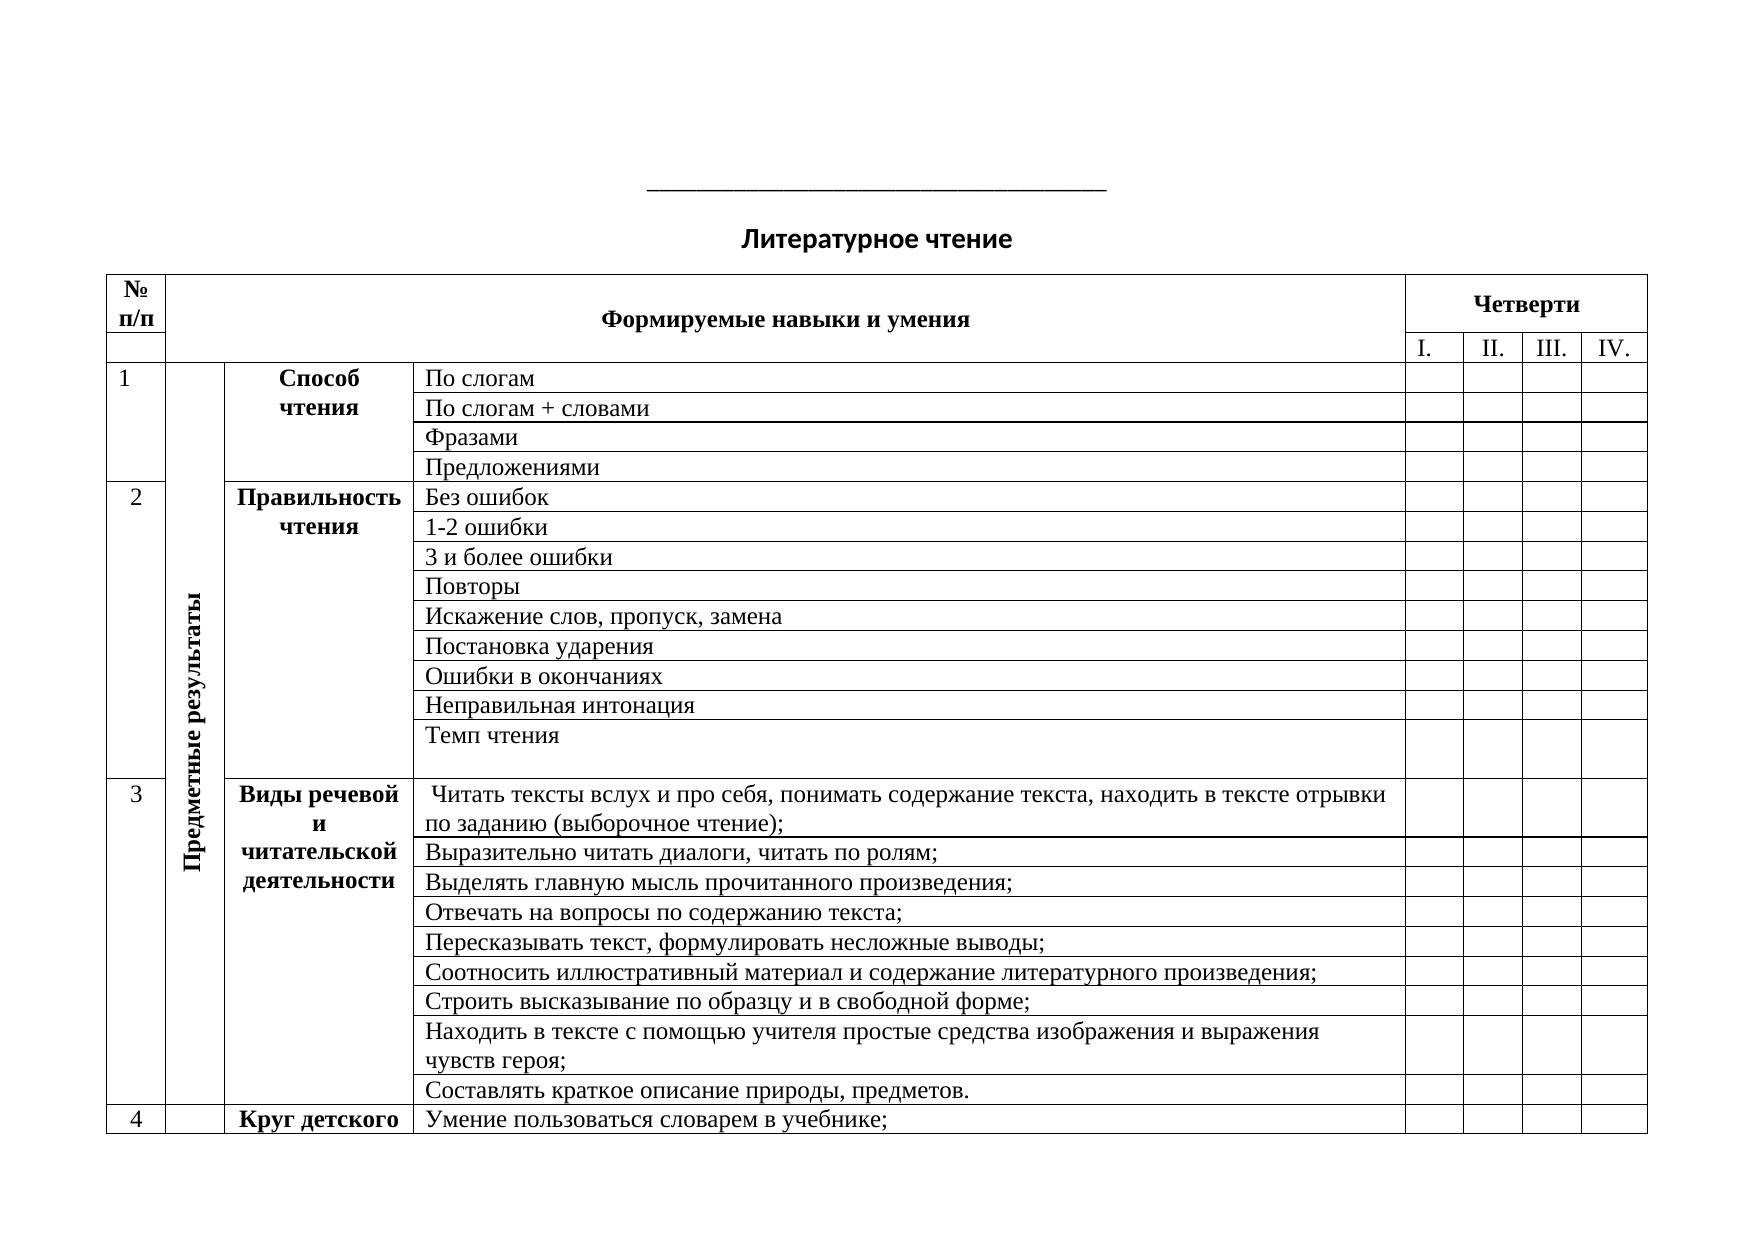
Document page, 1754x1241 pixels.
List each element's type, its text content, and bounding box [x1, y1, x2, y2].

table_cell [1464, 691, 1522, 719]
table_cell [1582, 1105, 1647, 1133]
table_cell [1406, 1016, 1463, 1074]
table_cell [1464, 897, 1522, 926]
table_cell [1464, 601, 1522, 630]
table_cell [1523, 1016, 1581, 1074]
table_cell [1406, 1105, 1463, 1133]
table_cell [1464, 512, 1522, 541]
table_cell II. [1464, 333, 1522, 362]
table_cell [1464, 838, 1522, 866]
table_cell [1523, 1075, 1581, 1103]
table_cell Искажение слов, пропуск, замена [414, 601, 1405, 630]
table_cell [1582, 601, 1647, 630]
table_cell [1464, 1105, 1522, 1133]
table_cell [1523, 423, 1581, 451]
table_cell [1523, 631, 1581, 660]
table_cell Повторы [414, 571, 1405, 600]
table_cell [1523, 897, 1581, 926]
table_cell IV. [1582, 333, 1647, 362]
table_cell [1406, 691, 1463, 719]
table_cell Постановка ударения [414, 631, 1405, 660]
table_cell 4 [107, 1105, 165, 1133]
table_cell [1464, 867, 1522, 896]
table_cell Соотносить иллюстративный материал и содержание литературного произведения; [414, 957, 1405, 985]
text _____________________________________ [118, 164, 1636, 195]
table_cell [1582, 1016, 1647, 1074]
table_cell [1582, 779, 1647, 836]
table_cell Фразами [414, 423, 1405, 451]
table_cell [1523, 1105, 1581, 1133]
table_cell [1523, 691, 1581, 719]
table_cell [1582, 452, 1647, 481]
table_cell [1523, 720, 1581, 778]
table_cell [1464, 1016, 1522, 1074]
table_cell [1523, 838, 1581, 866]
table_cell [1582, 927, 1647, 956]
table_cell [1406, 393, 1463, 421]
table_cell Предметные результаты [166, 363, 224, 1103]
table_cell [1582, 1075, 1647, 1103]
table_cell Выразительно читать диалоги, читать по ролям; [414, 838, 1405, 866]
table_cell [1582, 867, 1647, 896]
table_cell [1582, 986, 1647, 1015]
table_cell [1406, 512, 1463, 541]
table_cell [1464, 720, 1522, 778]
table_cell [1464, 631, 1522, 660]
table_cell [1406, 542, 1463, 570]
table_cell [107, 333, 165, 362]
text Литературное чтение [118, 220, 1636, 256]
table_cell [1523, 393, 1581, 421]
table_cell [1464, 452, 1522, 481]
table_cell [1523, 601, 1581, 630]
table_cell Предложениями [414, 452, 1405, 481]
table_cell [1582, 720, 1647, 778]
table_cell [1523, 867, 1581, 896]
table_cell [1406, 423, 1463, 451]
table_cell [1582, 838, 1647, 866]
table_cell [1464, 986, 1522, 1015]
table_cell Правильность чтения [225, 482, 413, 778]
table_cell 2 [107, 482, 165, 778]
table_cell По слогам [414, 363, 1405, 392]
table_header Четверти [1406, 275, 1647, 332]
table_cell По слогам + словами [414, 393, 1405, 421]
table_cell [1523, 957, 1581, 985]
table_cell [1523, 482, 1581, 511]
table_header № п/п [107, 275, 165, 332]
table_header Формируемые навыки и умения [166, 275, 1405, 362]
table_cell [1406, 482, 1463, 511]
table_cell [1406, 452, 1463, 481]
table_cell [1406, 986, 1463, 1015]
table_cell [1582, 571, 1647, 600]
table_cell [1464, 661, 1522, 689]
table_cell [1582, 482, 1647, 511]
table_cell Находить в тексте с помощью учителя простые средства изображения и выражения чувств героя; [414, 1016, 1405, 1074]
table_cell I. [1406, 333, 1463, 362]
table_cell Неправильная интонация [414, 691, 1405, 719]
table_cell [1582, 393, 1647, 421]
table_cell [1582, 957, 1647, 985]
table_cell [1464, 542, 1522, 570]
table_cell 3 [107, 779, 165, 1103]
table_cell [1464, 927, 1522, 956]
table_cell [1406, 363, 1463, 392]
table_cell [1582, 661, 1647, 689]
table_cell Ошибки в окончаниях [414, 661, 1405, 689]
table_cell [1464, 957, 1522, 985]
table_cell [1582, 897, 1647, 926]
table_cell III. [1523, 333, 1581, 362]
table_cell [1523, 986, 1581, 1015]
table_cell Отвечать на вопросы по содержанию текста; [414, 897, 1405, 926]
table_cell 3 и более ошибки [414, 542, 1405, 570]
table_cell [1523, 927, 1581, 956]
table_cell [1582, 512, 1647, 541]
table_cell [1406, 838, 1463, 866]
table_cell [1582, 423, 1647, 451]
table_cell [1582, 631, 1647, 660]
table_cell [1582, 542, 1647, 570]
table_cell Читать тексты вслух и про себя, понимать содержание текста, находить в тексте отрывки по заданию (выборочное чтение); [414, 779, 1405, 836]
table_cell Выделять главную мысль прочитанного произведения; [414, 867, 1405, 896]
table_cell [1406, 927, 1463, 956]
table_cell [1523, 661, 1581, 689]
table_cell Умение пользоваться словарем в учебнике; [414, 1105, 1405, 1133]
table_cell [1406, 1075, 1463, 1103]
table_cell [1582, 691, 1647, 719]
table_cell [1464, 779, 1522, 836]
table_cell [1406, 720, 1463, 778]
table_cell [1523, 779, 1581, 836]
table_cell Без ошибок [414, 482, 1405, 511]
table_cell [1523, 571, 1581, 600]
table_cell [1406, 867, 1463, 896]
table_cell [1464, 1075, 1522, 1103]
table_cell [1406, 957, 1463, 985]
table_cell [1406, 779, 1463, 836]
table_cell [1406, 601, 1463, 630]
table_cell [1523, 512, 1581, 541]
table_cell [1406, 571, 1463, 600]
table_cell [1464, 363, 1522, 392]
table_cell [1406, 631, 1463, 660]
table_cell Темп чтения [414, 720, 1405, 778]
table_cell [1523, 542, 1581, 570]
table_cell 1 [107, 363, 165, 481]
table_cell [1406, 661, 1463, 689]
table_cell 1-2 ошибки [414, 512, 1405, 541]
table_cell Виды речевой и читательской деятельности [225, 779, 413, 1103]
table_cell [166, 1105, 224, 1133]
table_cell [1523, 363, 1581, 392]
table_cell [1464, 571, 1522, 600]
table_cell [1464, 393, 1522, 421]
table_cell [1464, 482, 1522, 511]
table_cell Пересказывать текст, формулировать несложные выводы; [414, 927, 1405, 956]
table_cell Составлять краткое описание природы, предметов. [414, 1075, 1405, 1103]
table_cell [1406, 897, 1463, 926]
table_cell [1523, 452, 1581, 481]
table_cell [1464, 423, 1522, 451]
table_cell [225, 1105, 413, 1133]
table_cell [1582, 363, 1647, 392]
table_cell Строить высказывание по образцу и в свободной форме; [414, 986, 1405, 1015]
table_cell Способ чтения [225, 363, 413, 481]
